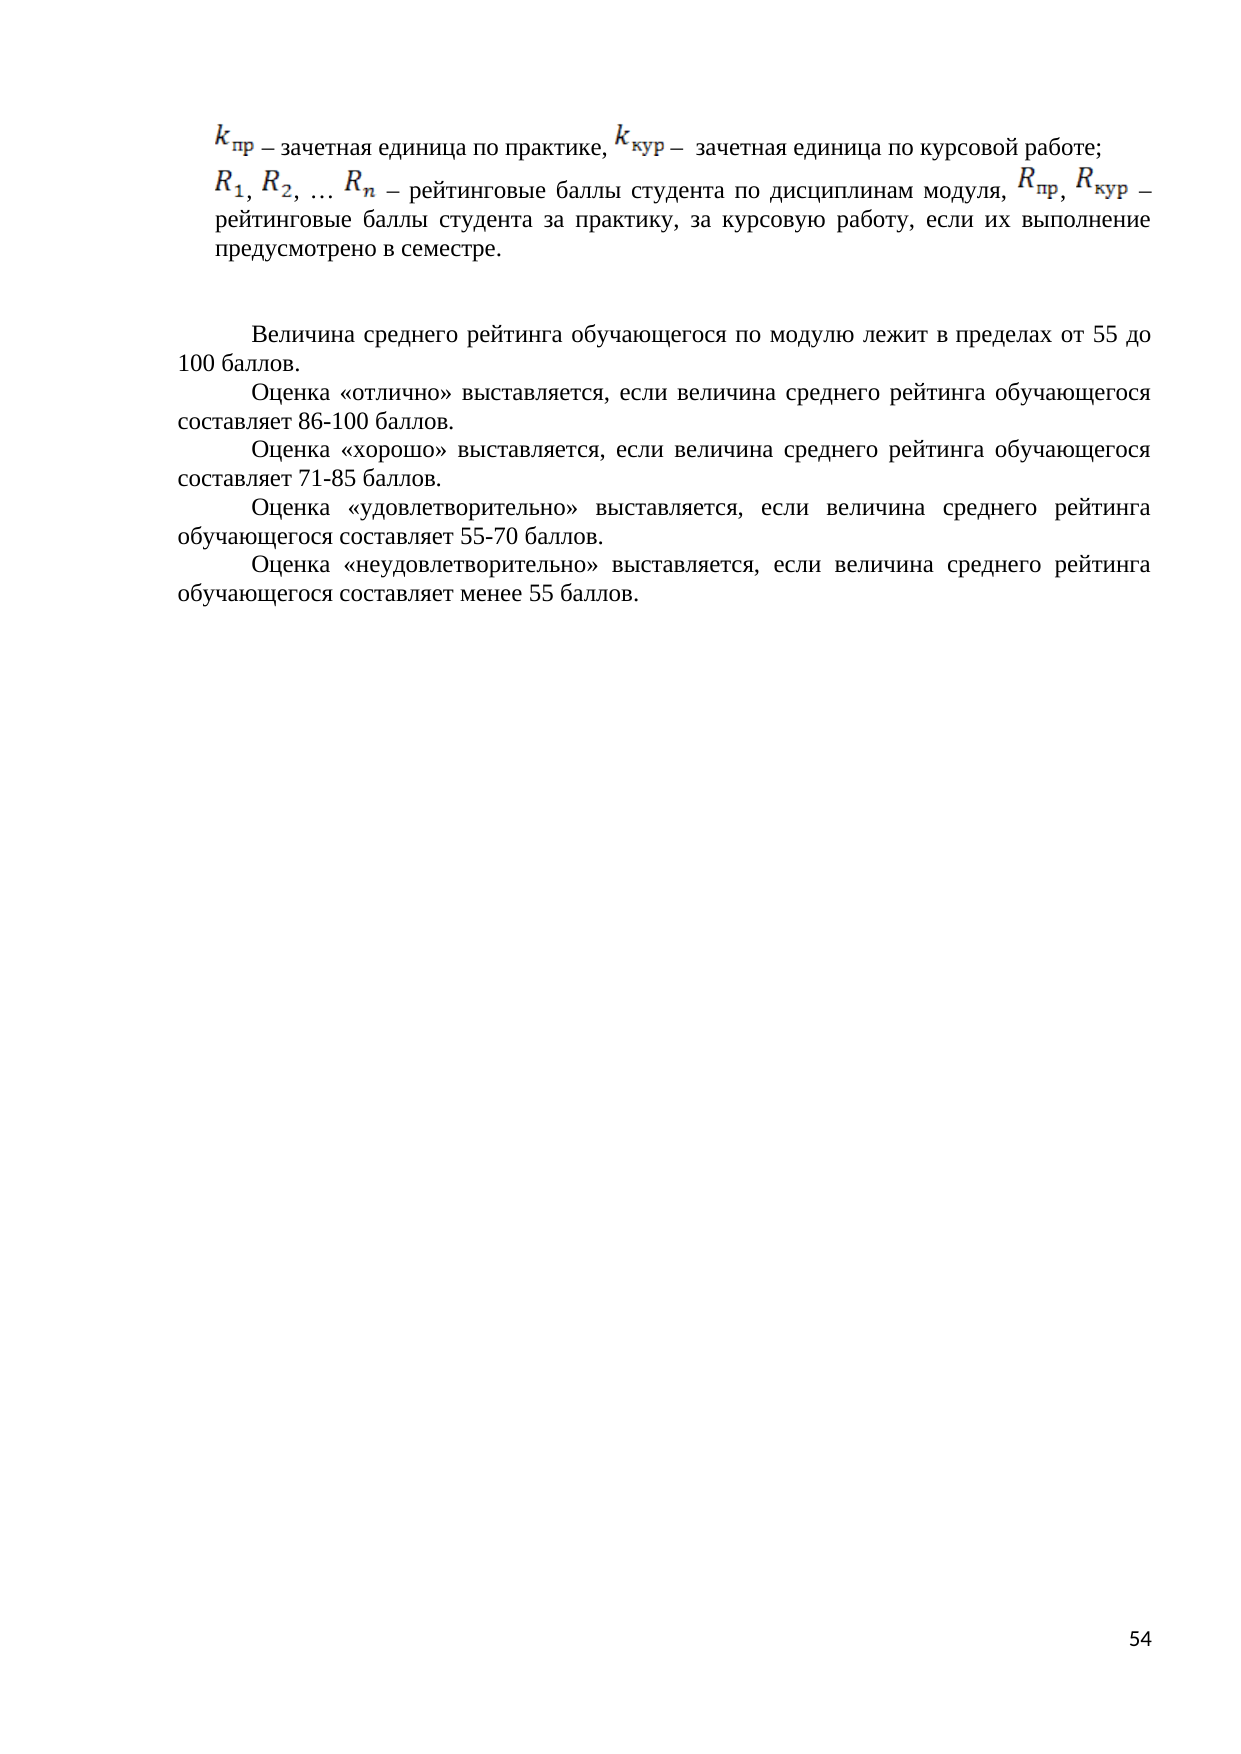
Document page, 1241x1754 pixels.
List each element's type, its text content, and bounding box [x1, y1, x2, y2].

picture [1017, 161, 1060, 199]
text Оценка «удовлетворительно» выставляется, если величина среднего рейтинга обучающегося составляет 55-70 баллов. [177, 492, 1152, 549]
picture [214, 164, 246, 199]
text Оценка «неудовлетворительно» выставляется, если величина среднего рейтинга обучающегося составляет менее 55 баллов. [177, 549, 1152, 607]
text , , … – рейтинговые баллы студента по дисциплинам модуля, , – рейтинговые баллы студента за практику, за курсовую работу, если их выполнение предусмотрено в семестре. [215, 161, 1152, 262]
text Величина среднего рейтинга обучающегося по модулю лежит в пределах от 55 до 100 баллов. [177, 319, 1152, 377]
picture [214, 118, 256, 156]
picture [344, 164, 377, 199]
text – зачетная единица по практике, – зачетная единица по курсовой работе; [215, 118, 1152, 161]
picture [262, 164, 294, 199]
text Оценка «отлично» выставляется, если величина среднего рейтинга обучающегося составляет 86-100 баллов. [177, 377, 1152, 434]
picture [1076, 161, 1129, 199]
text Оценка «хорошо» выставляется, если величина среднего рейтинга обучающегося составляет 71-85 баллов. [177, 434, 1152, 492]
picture [614, 118, 665, 156]
